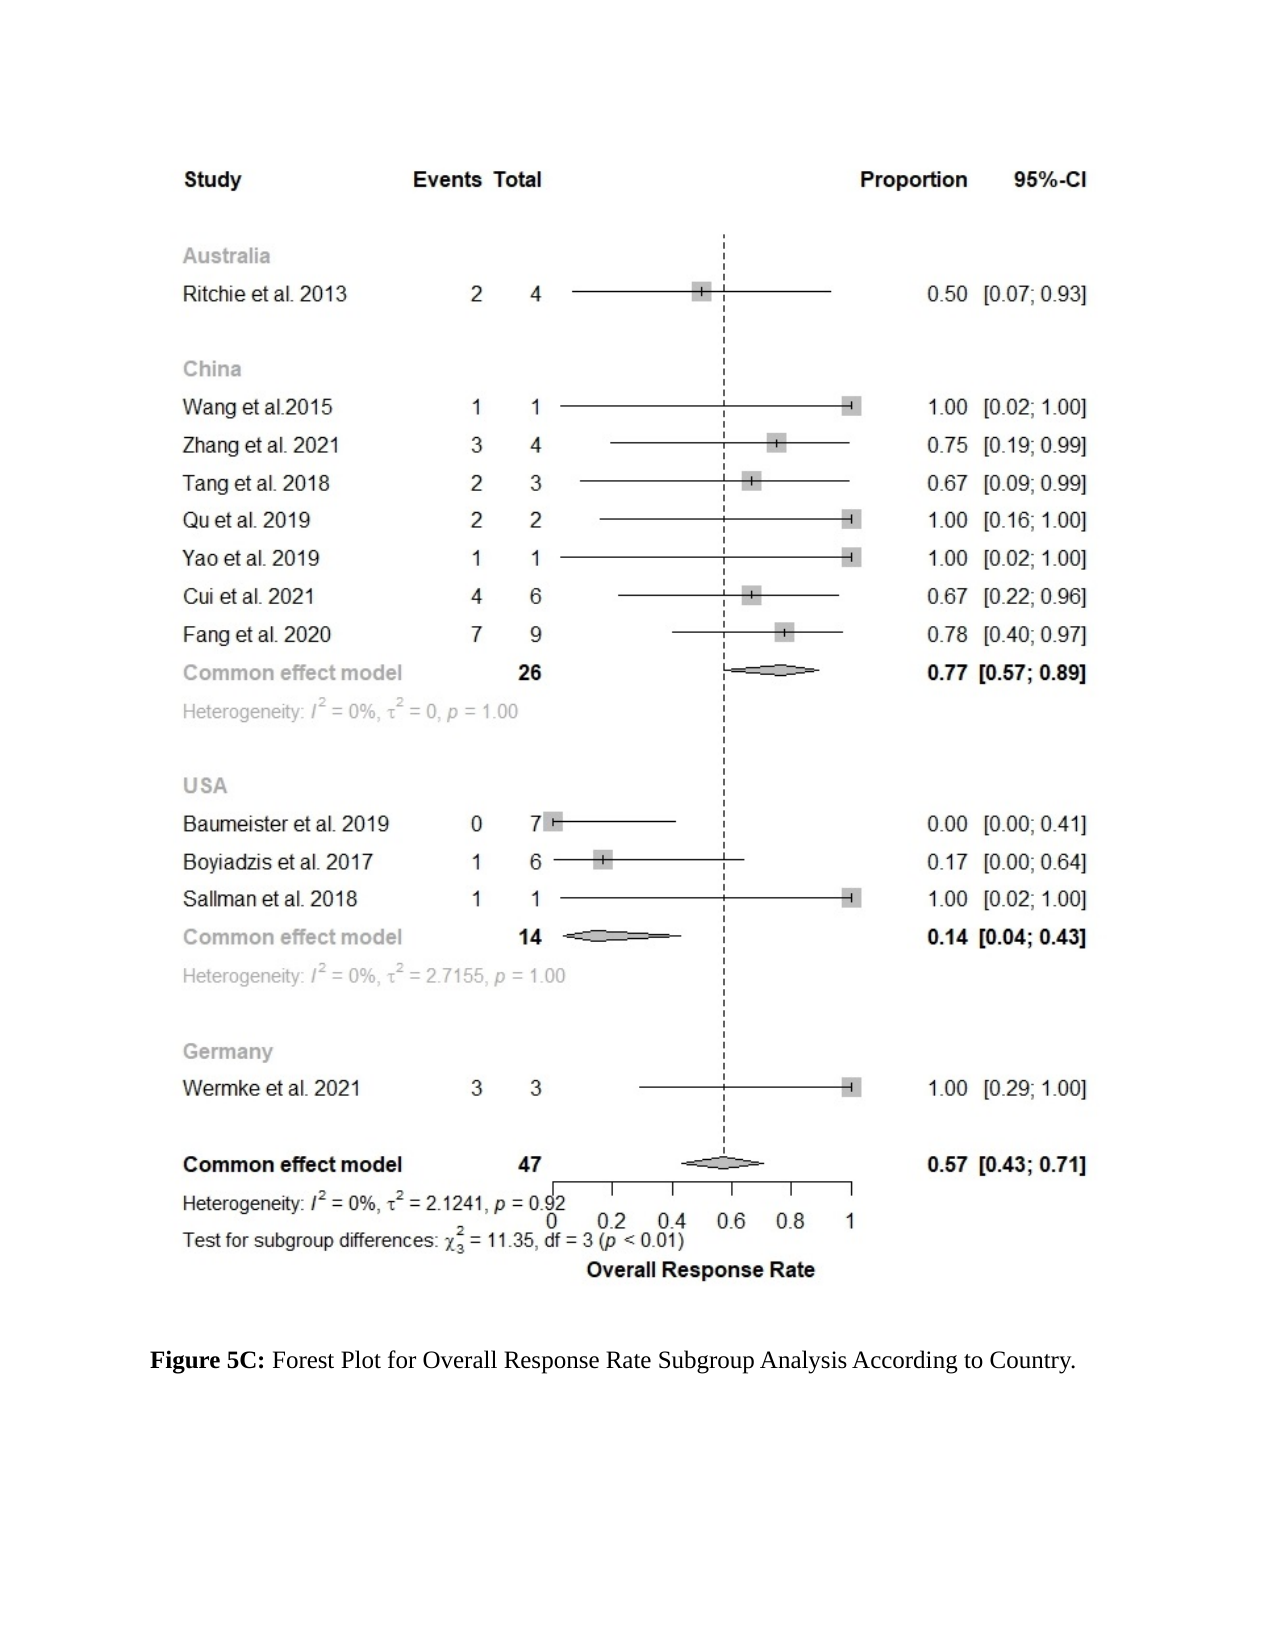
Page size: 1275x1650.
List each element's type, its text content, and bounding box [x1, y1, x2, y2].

picture [150, 150, 1125, 1326]
text Figure 5C: Forest Plot for Overall Response Rate Subgroup Analysis According to Country. [150, 1345, 1125, 1374]
